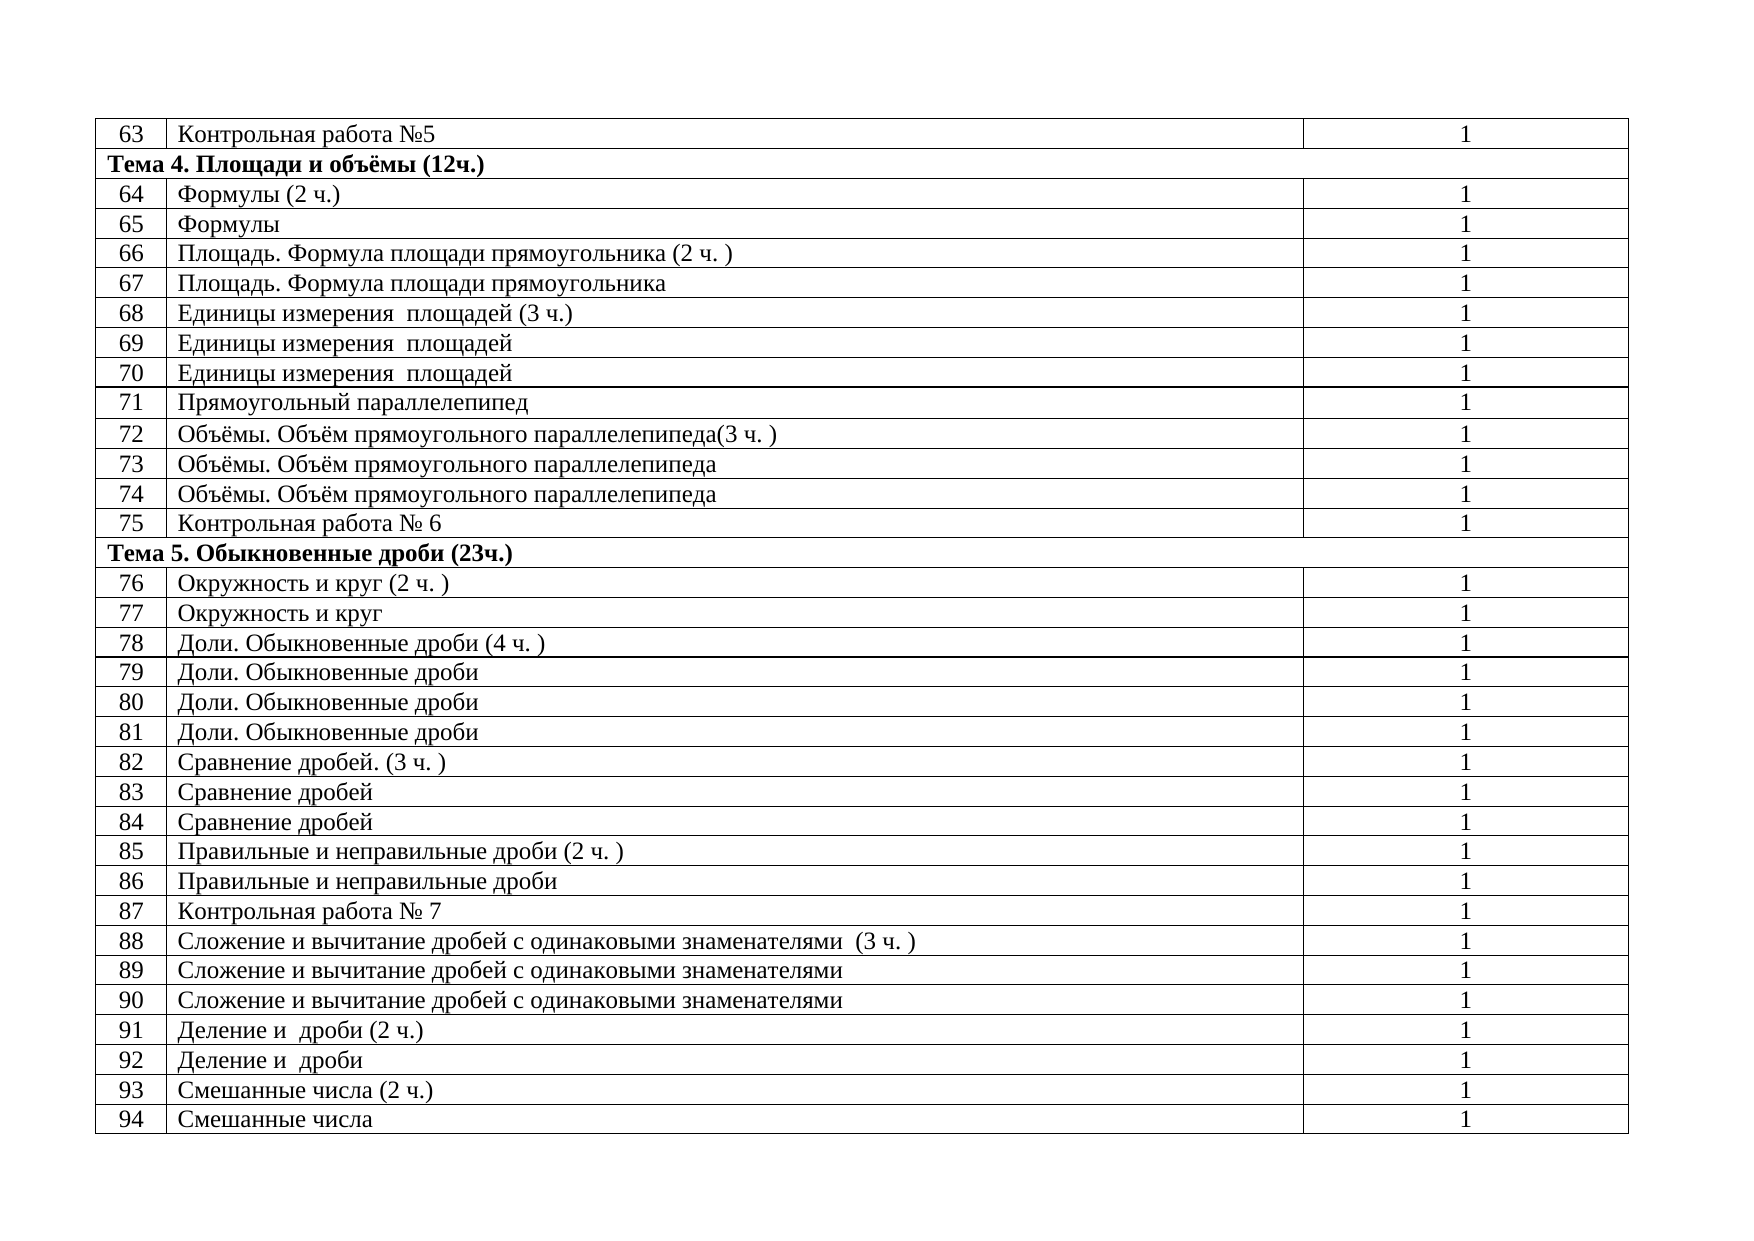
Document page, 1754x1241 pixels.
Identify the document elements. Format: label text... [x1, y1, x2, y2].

table_cell Правильные и неправильные дроби [167, 866, 1303, 895]
table_cell 77 [96, 598, 166, 627]
table_cell Объёмы. Объём прямоугольного параллелепипеда [167, 479, 1303, 507]
table_cell Объёмы. Объём прямоугольного параллелепипеда(3 ч. ) [167, 419, 1303, 448]
table_cell 90 [96, 985, 166, 1014]
table_cell 1 [1304, 747, 1628, 776]
table_cell 1 [1304, 328, 1628, 357]
table_cell Единицы измерения площадей (3 ч.) [167, 298, 1303, 327]
table_cell Правильные и неправильные дроби (2 ч. ) [167, 836, 1303, 865]
table_cell 66 [96, 239, 166, 267]
table_cell 1 [1304, 866, 1628, 895]
table_cell 1 [1304, 209, 1628, 237]
table_cell 74 [96, 479, 166, 507]
table_cell 1 [1304, 687, 1628, 716]
table_cell Доли. Обыкновенные дроби [167, 717, 1303, 746]
table_cell 86 [96, 866, 166, 895]
table_cell 73 [96, 449, 166, 478]
table_cell 83 [96, 777, 166, 806]
table_cell 79 [96, 658, 166, 686]
table_cell Окружность и круг [167, 598, 1303, 627]
table_cell 1 [1304, 1015, 1628, 1044]
table_cell Сложение и вычитание дробей с одинаковыми знаменателями [167, 956, 1303, 984]
table_cell 76 [96, 568, 166, 597]
table_cell 1 [1304, 717, 1628, 746]
table_cell Сравнение дробей [167, 777, 1303, 806]
table_cell 65 [96, 209, 166, 237]
table_cell Деление и дроби [167, 1045, 1303, 1074]
table_cell Объёмы. Объём прямоугольного параллелепипеда [167, 449, 1303, 478]
table_cell 1 [1304, 926, 1628, 954]
table_cell 82 [96, 747, 166, 776]
table_cell Сложение и вычитание дробей с одинаковыми знаменателями (3 ч. ) [167, 926, 1303, 954]
table_cell 1 [1304, 119, 1628, 148]
table_cell 1 [1304, 896, 1628, 925]
table_cell 91 [96, 1015, 166, 1044]
table_cell 93 [96, 1075, 166, 1103]
table_cell 1 [1304, 985, 1628, 1014]
table_cell 70 [96, 358, 166, 386]
table_cell Сравнение дробей. (3 ч. ) [167, 747, 1303, 776]
table_cell 81 [96, 717, 166, 746]
table_cell 1 [1304, 598, 1628, 627]
table_cell 1 [1304, 179, 1628, 208]
table_cell Сложение и вычитание дробей с одинаковыми знаменателями [167, 985, 1303, 1014]
table_cell 68 [96, 298, 166, 327]
table_cell 1 [1304, 388, 1628, 418]
table_cell 89 [96, 956, 166, 984]
table_cell Единицы измерения площадей [167, 358, 1303, 386]
table_cell 1 [1304, 628, 1628, 656]
table_cell 1 [1304, 777, 1628, 806]
table_cell 1 [1304, 1075, 1628, 1103]
table_cell Формулы [167, 209, 1303, 237]
table_cell 87 [96, 896, 166, 925]
table_cell 72 [96, 419, 166, 448]
table_cell Смешанные числа (2 ч.) [167, 1075, 1303, 1103]
table_cell Контрольная работа № 7 [167, 896, 1303, 925]
table_cell 1 [1304, 358, 1628, 386]
table_cell Прямоугольный параллелепипед [167, 388, 1303, 418]
table_cell Сравнение дробей [167, 807, 1303, 835]
table_cell Площадь. Формула площади прямоугольника (2 ч. ) [167, 239, 1303, 267]
table_cell Тема 4. Площади и объёмы (12ч.) [96, 149, 1628, 178]
table_cell 1 [1304, 419, 1628, 448]
table_cell Деление и дроби (2 ч.) [167, 1015, 1303, 1044]
table_cell 84 [96, 807, 166, 835]
table_cell Доли. Обыкновенные дроби [167, 658, 1303, 686]
table_cell 88 [96, 926, 166, 954]
table_cell 63 [96, 119, 166, 148]
table_cell 1 [1304, 298, 1628, 327]
table_cell 1 [1304, 807, 1628, 835]
table_cell Смешанные числа [167, 1105, 1303, 1133]
table_cell Окружность и круг (2 ч. ) [167, 568, 1303, 597]
table_cell 78 [96, 628, 166, 656]
table_cell 69 [96, 328, 166, 357]
table_cell 67 [96, 268, 166, 297]
table_cell 1 [1304, 658, 1628, 686]
table_cell Единицы измерения площадей [167, 328, 1303, 357]
table_cell Контрольная работа № 6 [167, 509, 1303, 537]
table_cell Формулы (2 ч.) [167, 179, 1303, 208]
table_cell 85 [96, 836, 166, 865]
table_cell 1 [1304, 479, 1628, 507]
table_cell 1 [1304, 239, 1628, 267]
table_cell 64 [96, 179, 166, 208]
table_cell 94 [96, 1105, 166, 1133]
table_cell 75 [96, 509, 166, 537]
table_cell 1 [1304, 568, 1628, 597]
table_cell 1 [1304, 1105, 1628, 1133]
table_cell 1 [1304, 509, 1628, 537]
table_cell 1 [1304, 1045, 1628, 1074]
table_cell 92 [96, 1045, 166, 1074]
table_cell 1 [1304, 268, 1628, 297]
table_cell 80 [96, 687, 166, 716]
table_cell 1 [1304, 836, 1628, 865]
table_cell Доли. Обыкновенные дроби (4 ч. ) [167, 628, 1303, 656]
table_cell 71 [96, 388, 166, 418]
table_cell Доли. Обыкновенные дроби [167, 687, 1303, 716]
table_cell 1 [1304, 449, 1628, 478]
table_cell Тема 5. Обыкновенные дроби (23ч.) [96, 538, 1628, 567]
table_cell 1 [1304, 956, 1628, 984]
table_cell Контрольная работа №5 [167, 119, 1303, 148]
table_cell Площадь. Формула площади прямоугольника [167, 268, 1303, 297]
